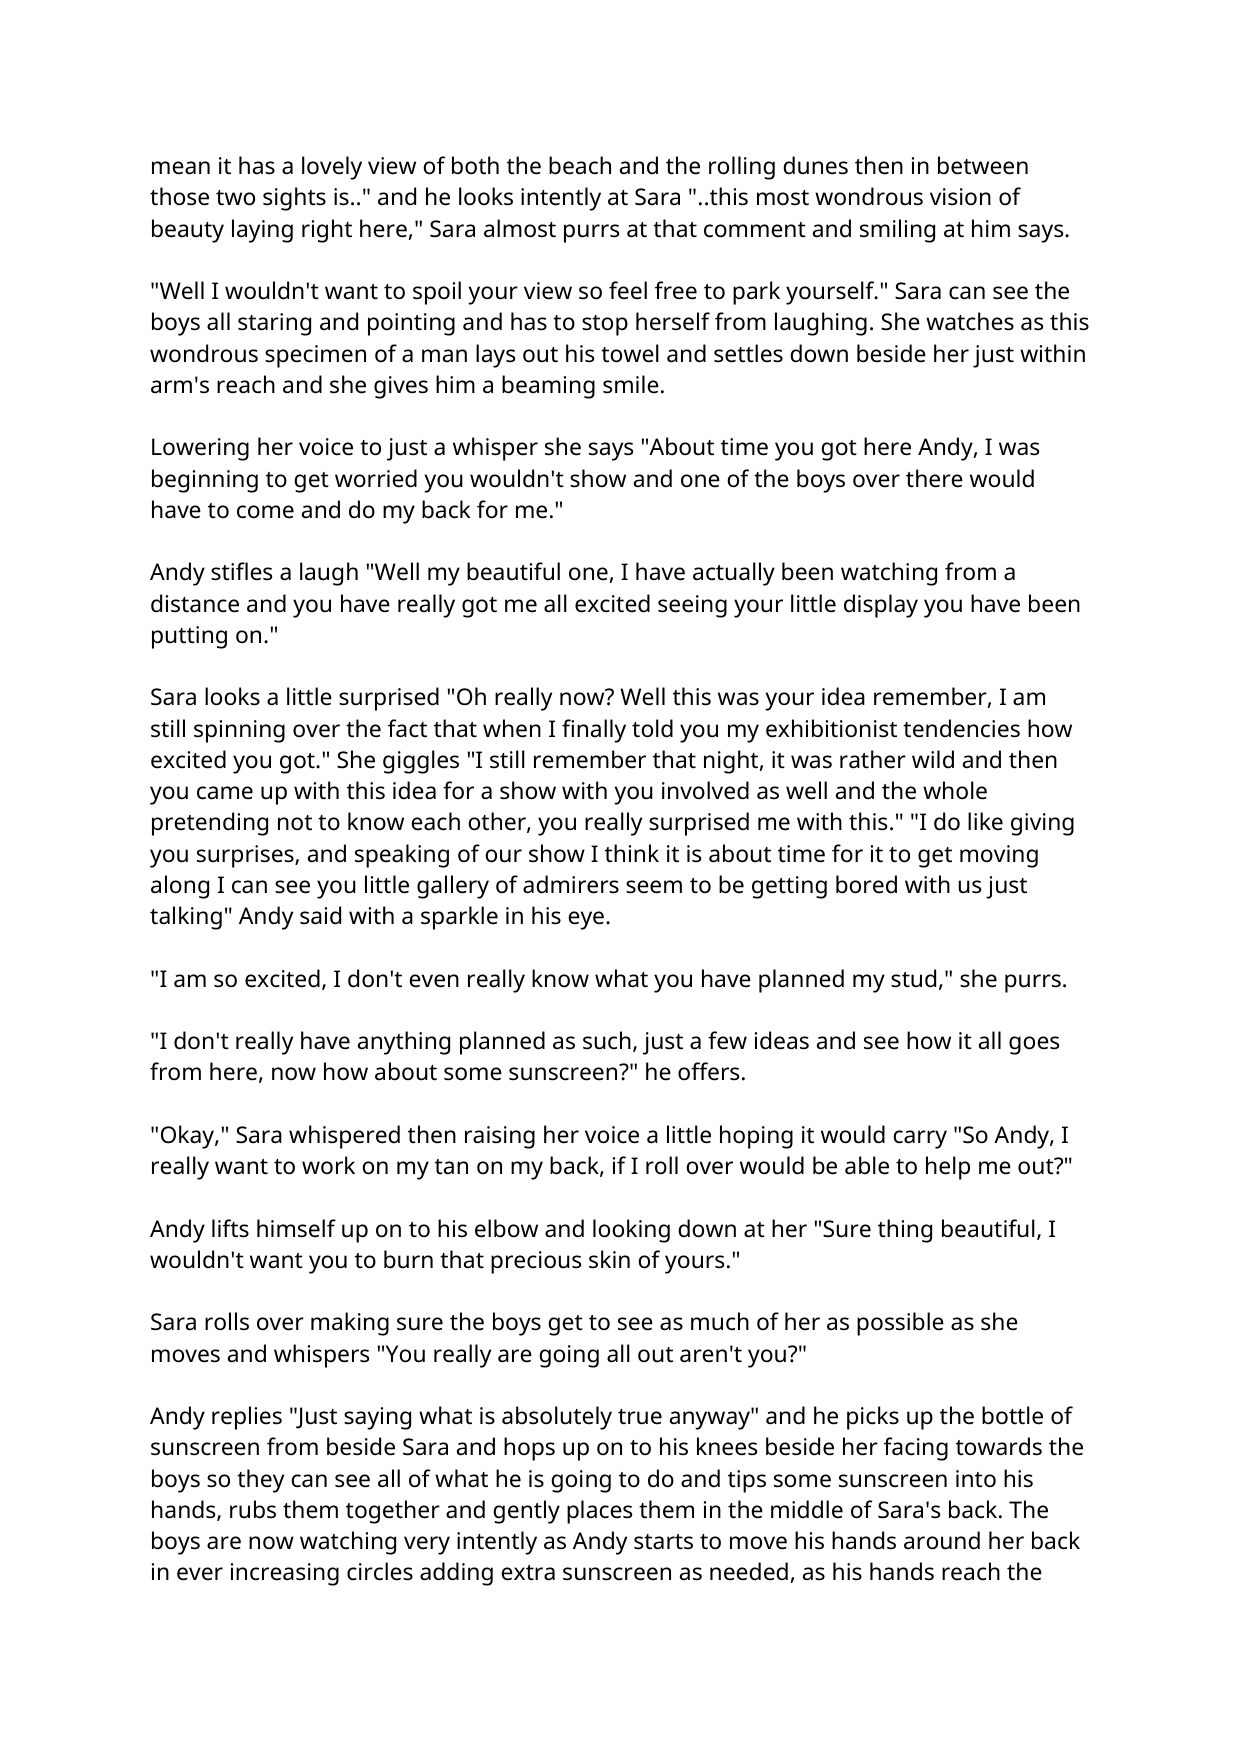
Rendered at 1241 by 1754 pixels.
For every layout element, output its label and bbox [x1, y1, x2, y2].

text [150, 150, 1090, 1587]
